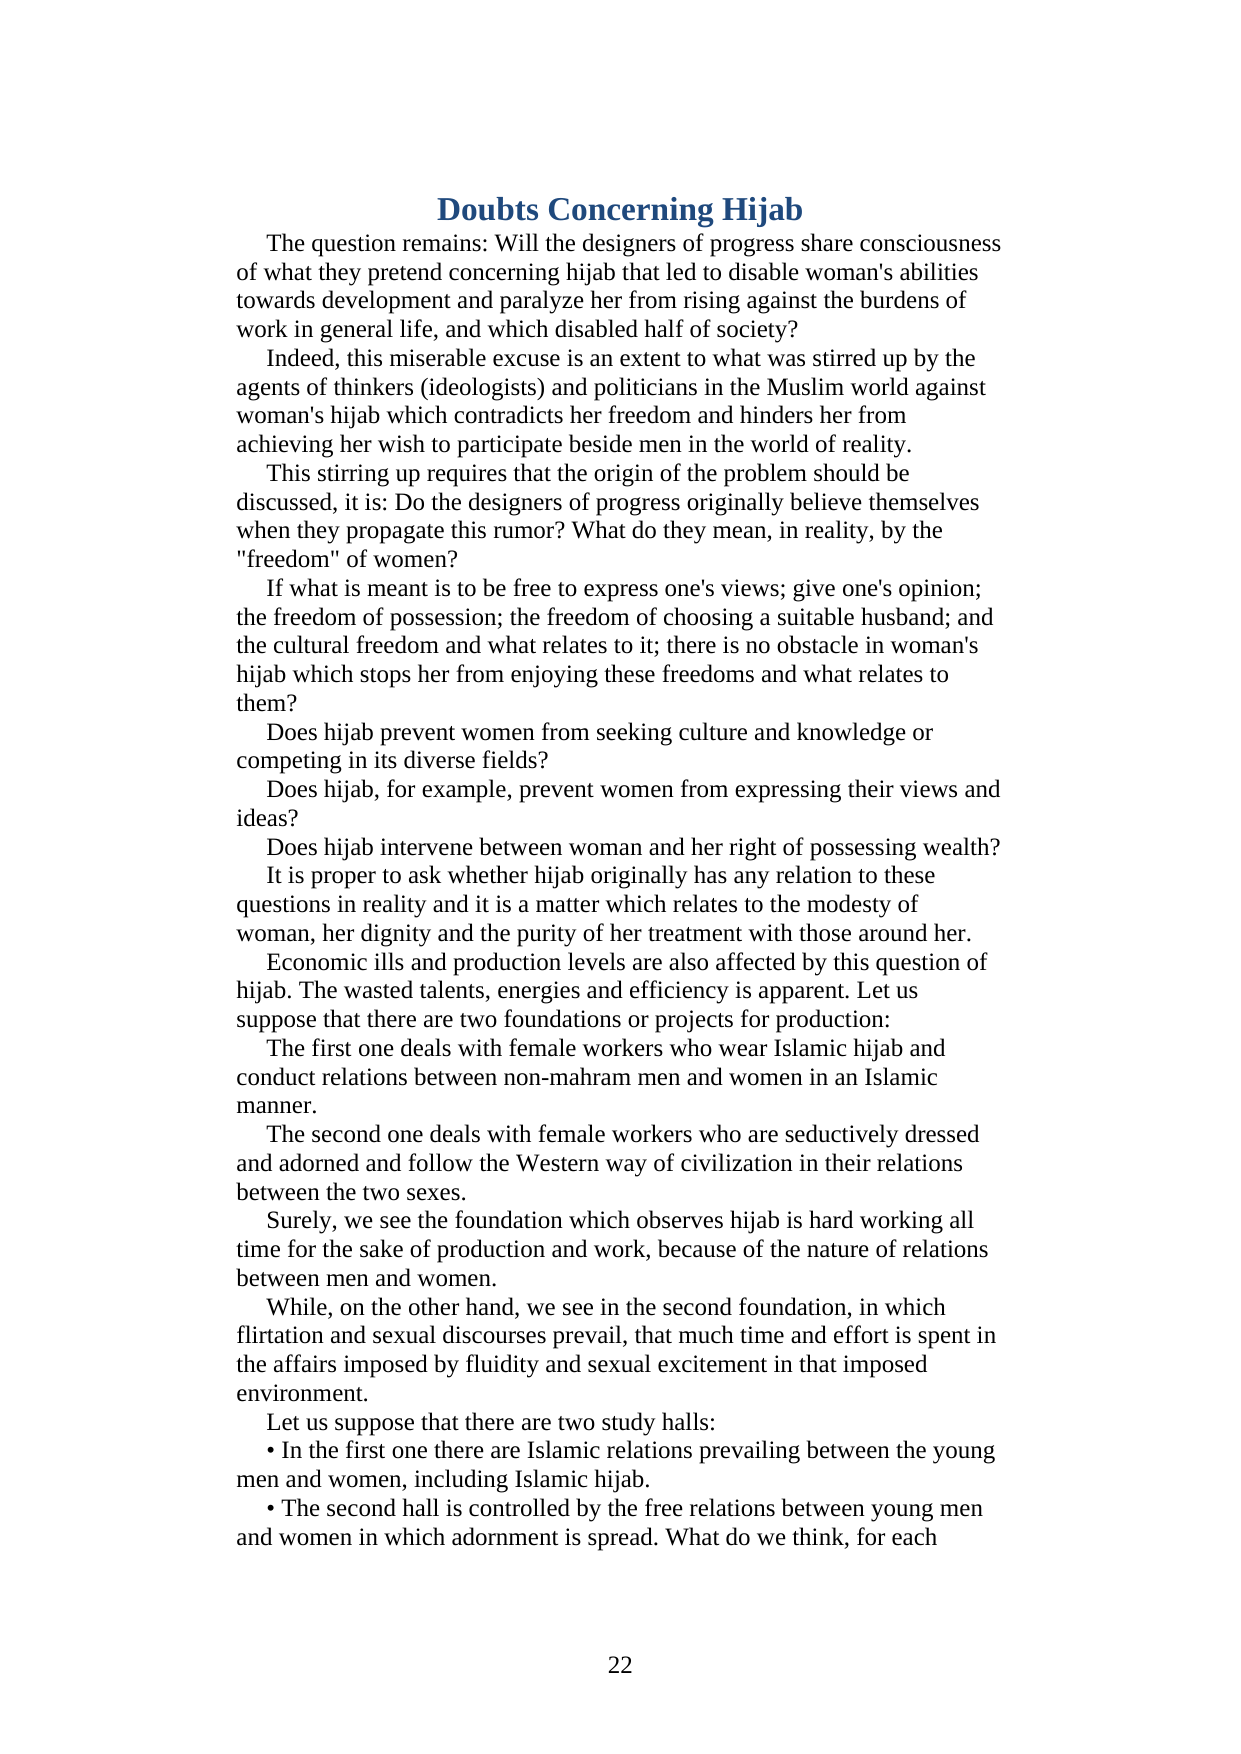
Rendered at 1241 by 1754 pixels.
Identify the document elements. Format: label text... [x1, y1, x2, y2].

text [236, 1493, 1004, 1551]
text This stirring up requires that the origin of the problem should be discussed, it is: Do the designers of progress originally believe themselves when they propagate this rumor? What do they mean, in reality, by the "freedom" of women? [236, 458, 1004, 573]
text Surely, we see the foundation which observes hijab is hard working all time for the sake of production and work, because of the nature of relations between men and women. [236, 1206, 1004, 1292]
subtitle Doubts Concerning Hijab [236, 190, 1004, 228]
text Let us suppose that there are two study halls: [236, 1407, 1004, 1436]
text Does hijab intervene between woman and her right of possessing wealth? [236, 832, 1004, 861]
text Economic ills and production levels are also affected by this question of hijab. The wasted talents, energies and efficiency is apparent. Let us suppose that there are two foundations or projects for production: [236, 947, 1004, 1033]
text • In the first one there are Islamic relations prevailing between the young men and women, including Islamic hijab. [236, 1436, 1004, 1493]
text The second one deals with female workers who are seductively dressed and adorned and follow the Western way of civilization in their relations between the two sexes. [236, 1119, 1004, 1206]
text Does hijab prevent women from seeking culture and knowledge or competing in its diverse fields? [236, 717, 1004, 774]
text Indeed, this miserable excuse is an extent to what was stirred up by the agents of thinkers (ideologists) and politicians in the Muslim world against woman's hijab which contradicts her freedom and hinders her from achieving her wish to participate beside men in the world of reality. [236, 343, 1004, 458]
text Does hijab, for example, prevent women from expressing their views and ideas? [236, 774, 1004, 832]
text It is proper to ask whether hijab originally has any relation to these questions in reality and it is a matter which relates to the modesty of woman, her dignity and the purity of her treatment with those around her. [236, 861, 1004, 947]
text If what is meant is to be free to express one's views; give one's opinion; the freedom of possession; the freedom of choosing a suitable husband; and the cultural freedom and what relates to it; there is no obstacle in woman's hijab which stops her from enjoying these freedoms and what relates to them? [236, 573, 1004, 717]
text While, on the other hand, we see in the second foundation, in which flirtation and sexual discourses prevail, that much time and effort is spent in the affairs imposed by fluidity and sexual excitement in that imposed environment. [236, 1292, 1004, 1407]
text The question remains: Will the designers of progress share consciousness of what they pretend concerning hijab that led to disable woman's abilities towards development and paralyze her from rising against the burdens of work in general life, and which disabled half of society? [236, 228, 1004, 343]
text The first one deals with female workers who wear Islamic hijab and conduct relations between non-mahram men and women in an Islamic manner. [236, 1033, 1004, 1119]
